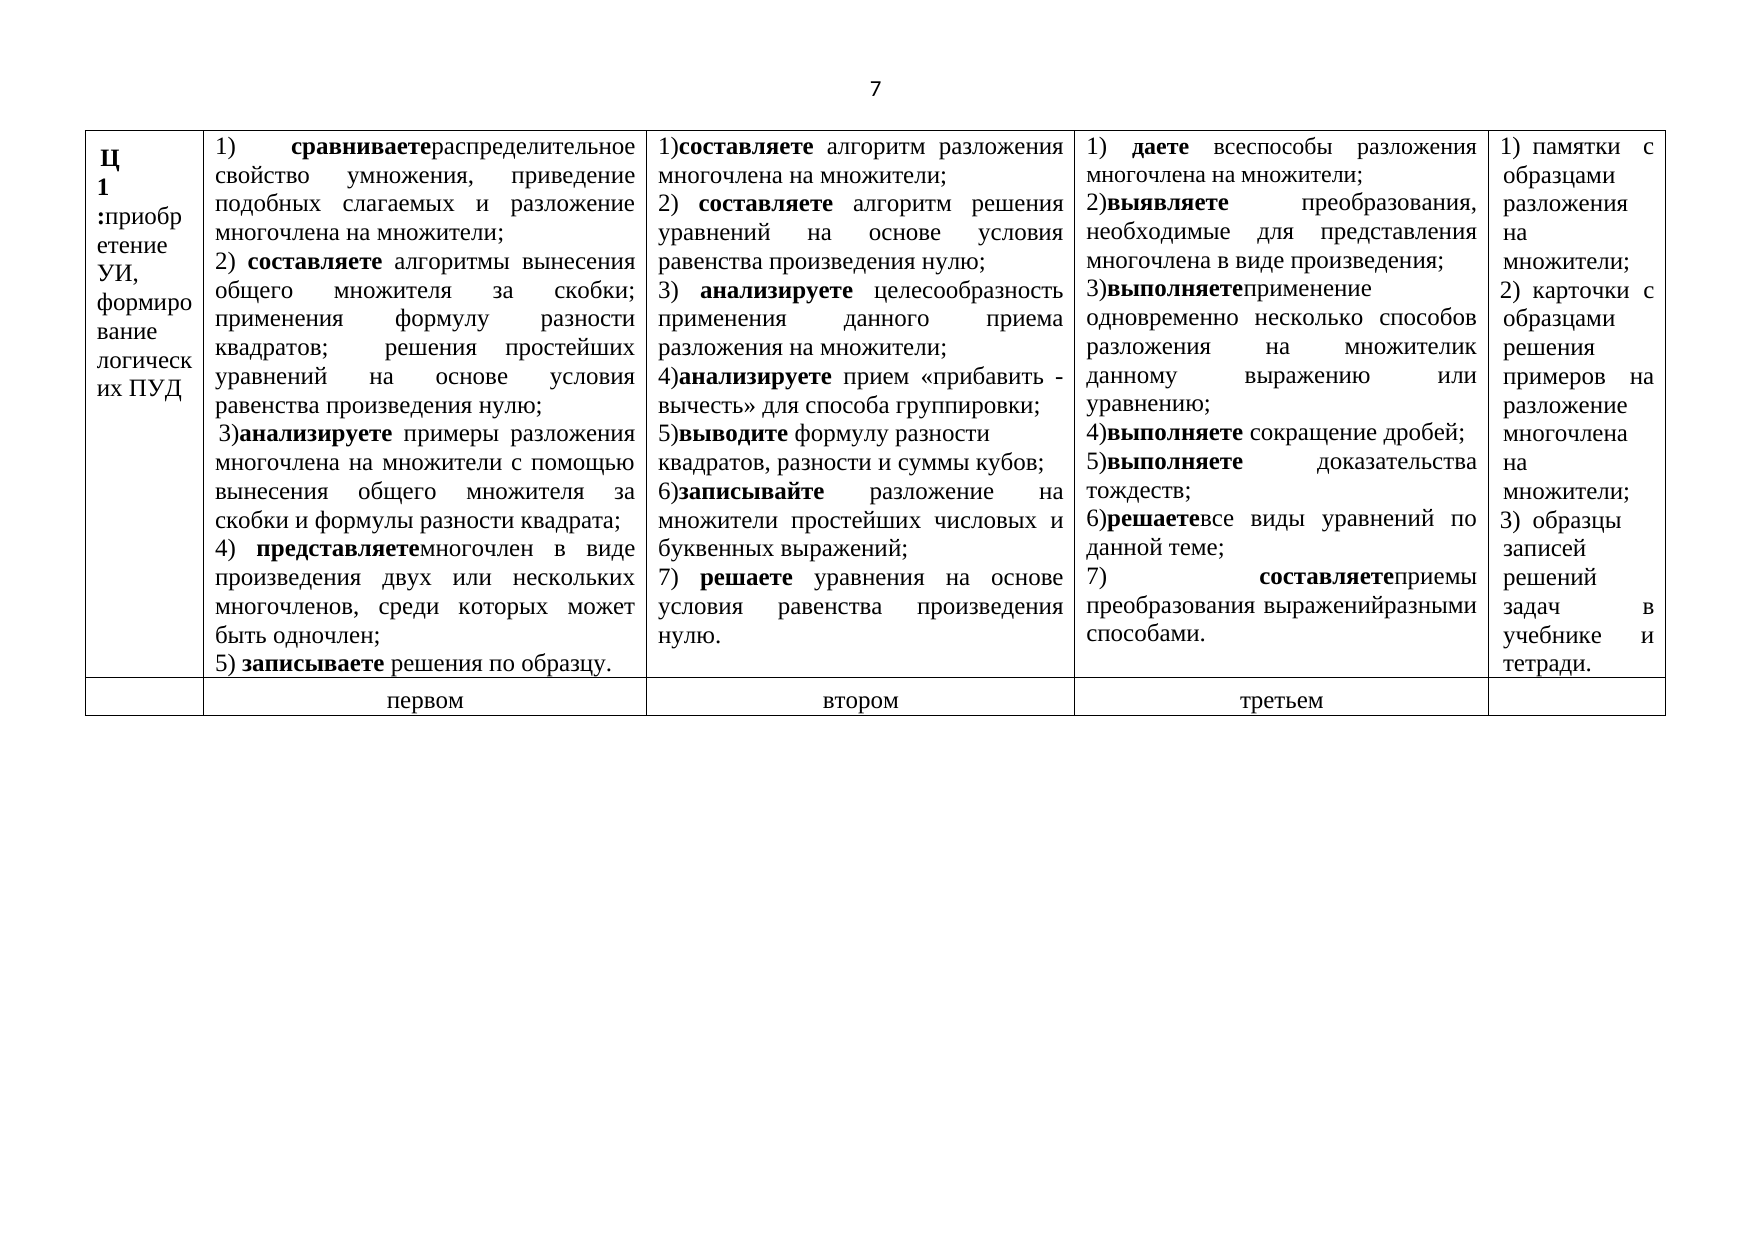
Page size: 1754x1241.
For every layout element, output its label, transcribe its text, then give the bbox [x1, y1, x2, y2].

table_cell 1)составляете алгоритм разложения многочлена на множители; 2) составляете алгоритм решения уравнений на основе условия равенства произведения нулю; 3) анализируете целесообразность применения данного приема разложения на множители; 4)анализируете прием «прибавить - вычесть» для способа группировки; 5)выводите формулу разности квадратов, разности и суммы кубов; 6)записывайте разложение на множители простейших числовых и буквенных выражений; 7) решаете уравнения на основе условия равенства произведения нулю. [647, 131, 1074, 677]
table_cell Ц 1:приобретение УИ, формирование логических ПУД [86, 131, 203, 677]
table_cell 1) даете всеспособы разложения многочлена на множители; 2)выявляете преобразования, необходимые для представления многочлена в виде произведения; 3)выполняетеприменение одновременно несколько способов разложения на множителик данному выражению или уравнению; 4)выполняете сокращение дробей; 5)выполняете доказательства тождеств; 6)решаетевсе виды уравнений по данной теме; 7) составляетеприемы преобразования выраженийразными способами. [1075, 131, 1488, 677]
table_cell [86, 678, 203, 715]
table_cell [1489, 678, 1665, 715]
table_cell третьем [1075, 678, 1488, 715]
table_cell памятки с образцами разложения на множители; карточки с образцами решения примеров на разложение многочлена на множители; образцы записей решений задач в учебнике и тетради. [1489, 131, 1665, 677]
table_cell 1) сравниваетераспределительное свойство умножения, приведение подобных слагаемых и разложение многочлена на множители; 2) составляете алгоритмы вынесения общего множителя за скобки; применения формулу разности квадратов; решения простейших уравнений на основе условия равенства произведения нулю; 3)анализируете примеры разложения многочлена на множители с помощью вынесения общего множителя за скобки и формулы разности квадрата; 4) представляетемногочлен в виде произведения двух или нескольких многочленов, среди которых может быть одночлен; 5) записываете решения по образцу. [204, 131, 646, 677]
table_cell первом [204, 678, 646, 715]
table_cell втором [647, 678, 1074, 715]
